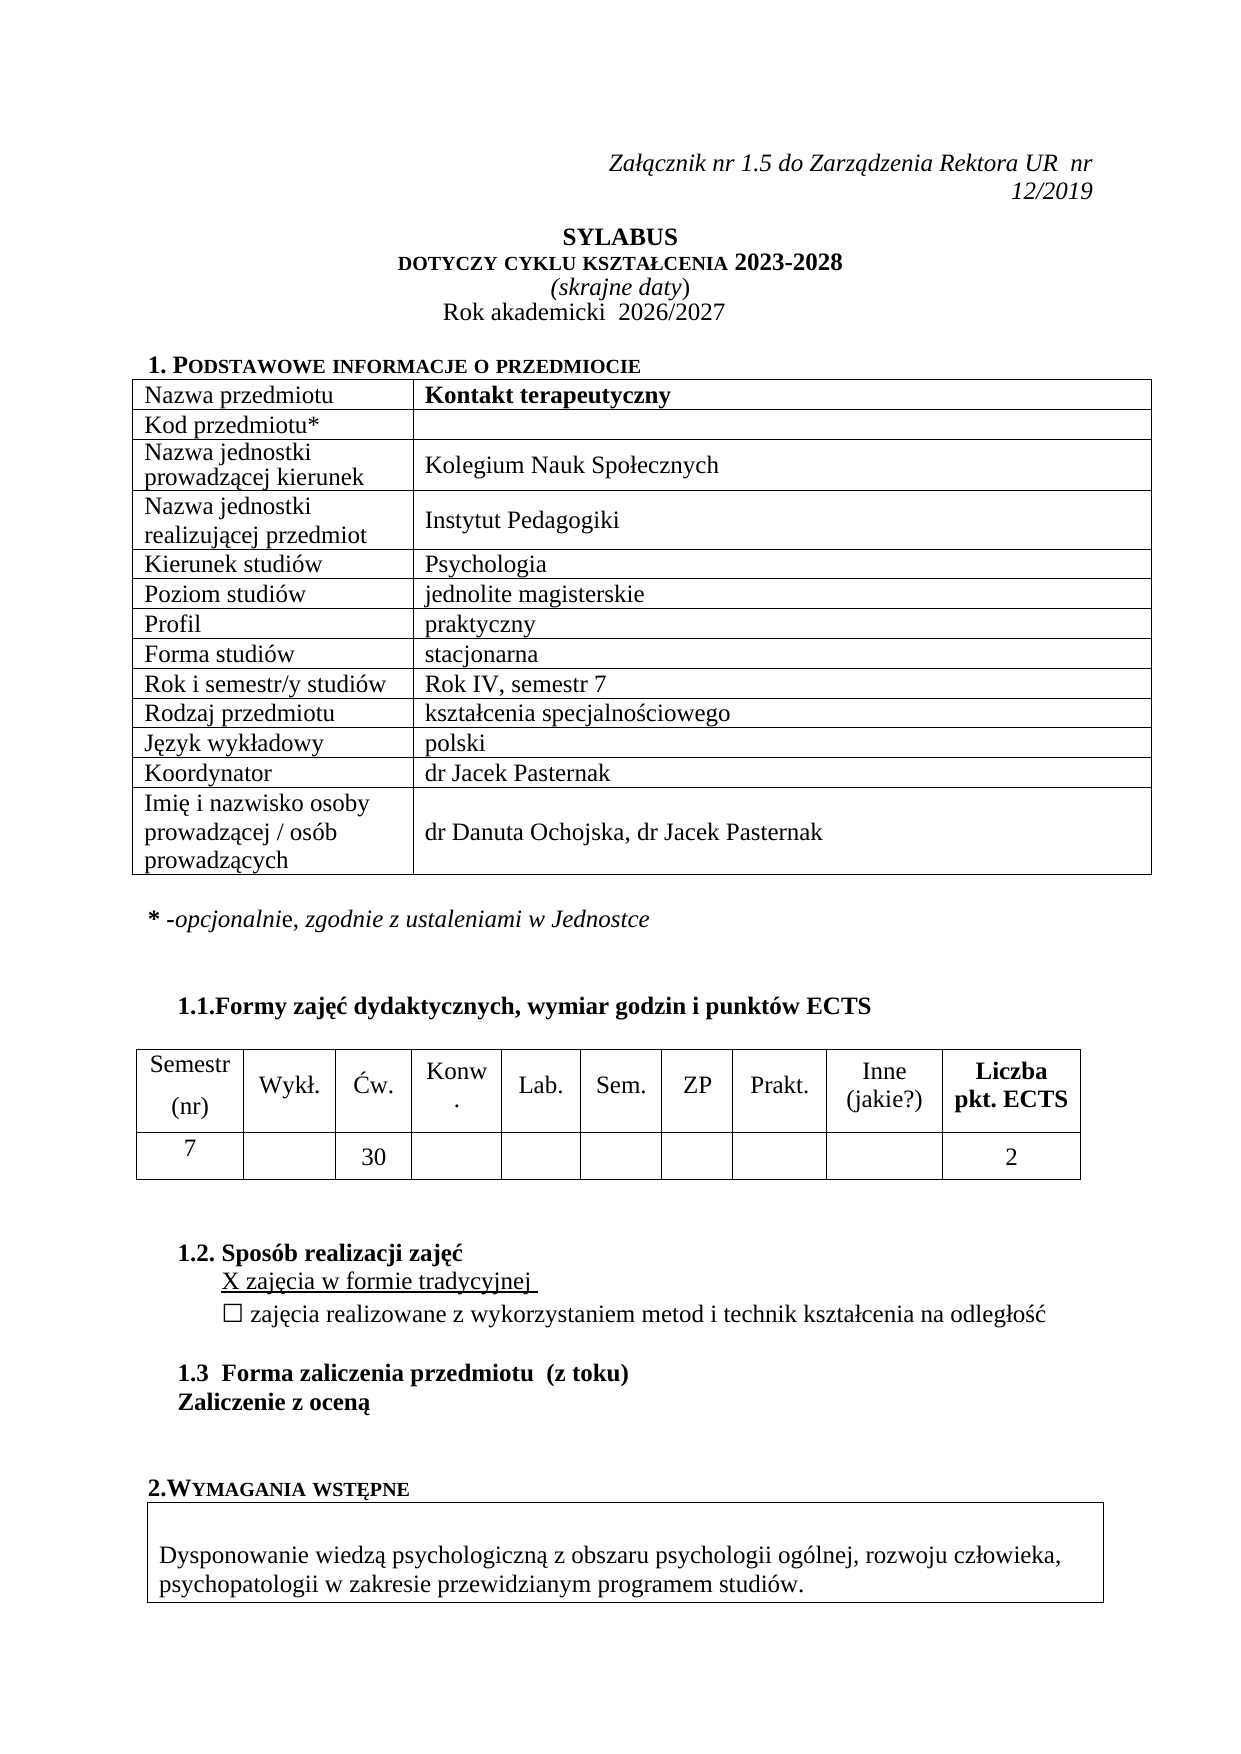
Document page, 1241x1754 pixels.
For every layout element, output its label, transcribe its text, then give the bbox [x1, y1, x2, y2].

table_cell jednolite magisterskie [414, 579, 1151, 608]
table_cell Rodzaj przedmiotu [133, 699, 413, 727]
table_cell Rok i semestr/y studiów [133, 669, 413, 697]
table_cell Psychologia [414, 550, 1151, 578]
table_cell polski [414, 728, 1151, 757]
table_cell Nazwa jednostki realizującej przedmiot [133, 491, 413, 548]
text ☐ zajęcia realizowane z wykorzystaniem metod i technik kształcenia na odległość [221, 1295, 1093, 1329]
table_cell Forma studiów [133, 639, 413, 668]
table_cell [502, 1133, 580, 1179]
table_cell [244, 1133, 335, 1179]
table_cell Imię i nazwisko osoby prowadzącej / osób prowadzących [133, 788, 413, 874]
text 1. Podstawowe informacje o przedmiocie [148, 351, 1093, 379]
text 1.1.Formy zajęć dydaktycznych, wymiar godzin i punktów ECTS [177, 991, 1093, 1020]
text * -opcjonalnie, zgodnie z ustaleniami w Jednostce [148, 904, 1093, 933]
text Rok akademicki 2026/2027 [148, 301, 1093, 326]
table_header Kontakt terapeutyczny [414, 380, 1151, 409]
table_cell [412, 1133, 501, 1179]
table_cell 7 [137, 1133, 243, 1179]
table_cell 30 [336, 1133, 411, 1179]
text 1.3 Forma zaliczenia przedmiotu (z toku) [177, 1358, 1093, 1387]
table_header Prakt. [733, 1050, 826, 1132]
table_header Nazwa przedmiotu [133, 380, 413, 409]
table_header Liczba pkt. ECTS [943, 1050, 1080, 1132]
table_cell [827, 1133, 942, 1179]
table_cell Profil [133, 609, 413, 638]
table_cell Kod przedmiotu* [133, 410, 413, 439]
text SYLABUS [148, 222, 1093, 251]
table_cell kształcenia specjalnościowego [414, 699, 1151, 727]
table_cell Nazwa jednostki prowadzącej kierunek [133, 440, 413, 490]
text dotyczy cyklu kształcenia 2023-2028 (skrajne daty) [148, 251, 1093, 301]
table_header Semestr (nr) [137, 1050, 243, 1132]
table_cell dr Jacek Pasternak [414, 758, 1151, 787]
table_header Lab. [502, 1050, 580, 1132]
table_cell [581, 1133, 661, 1179]
table_cell [733, 1133, 826, 1179]
table_cell praktyczny [414, 609, 1151, 638]
table_header Konw. [412, 1050, 501, 1132]
table_cell Język wykładowy [133, 728, 413, 757]
text X zajęcia w formie tradycyjnej [221, 1266, 1093, 1295]
table_cell Poziom studiów [133, 579, 413, 608]
text Zaliczenie z oceną [177, 1387, 1093, 1416]
table_cell Instytut Pedagogiki [414, 491, 1151, 548]
text 1.2. Sposób realizacji zajęć [177, 1238, 1093, 1266]
table_header Dysponowanie wiedzą psychologiczną z obszaru psychologii ogólnej, rozwoju człowieka, psychopatologii w zakresie przewidzianym programem studiów. [148, 1503, 1103, 1602]
table_cell Koordynator [133, 758, 413, 787]
table_header ZP [662, 1050, 732, 1132]
table_cell 2 [943, 1133, 1080, 1179]
table_cell Kolegium Nauk Społecznych [414, 440, 1151, 490]
table_header Sem. [581, 1050, 661, 1132]
text Załącznik nr 1.5 do Zarządzenia Rektora UR nr 12/2019 [148, 148, 1093, 205]
table_cell Kierunek studiów [133, 550, 413, 578]
table_cell [662, 1133, 732, 1179]
text 2.Wymagania wstępne [148, 1473, 1093, 1502]
table_cell [414, 410, 1151, 439]
table_header Wykł. [244, 1050, 335, 1132]
table_cell stacjonarna [414, 639, 1151, 668]
table_cell dr Danuta Ochojska, dr Jacek Pasternak [414, 788, 1151, 874]
table_cell Rok IV, semestr 7 [414, 669, 1151, 697]
table_header Inne (jakie?) [827, 1050, 942, 1132]
table_header Ćw. [336, 1050, 411, 1132]
